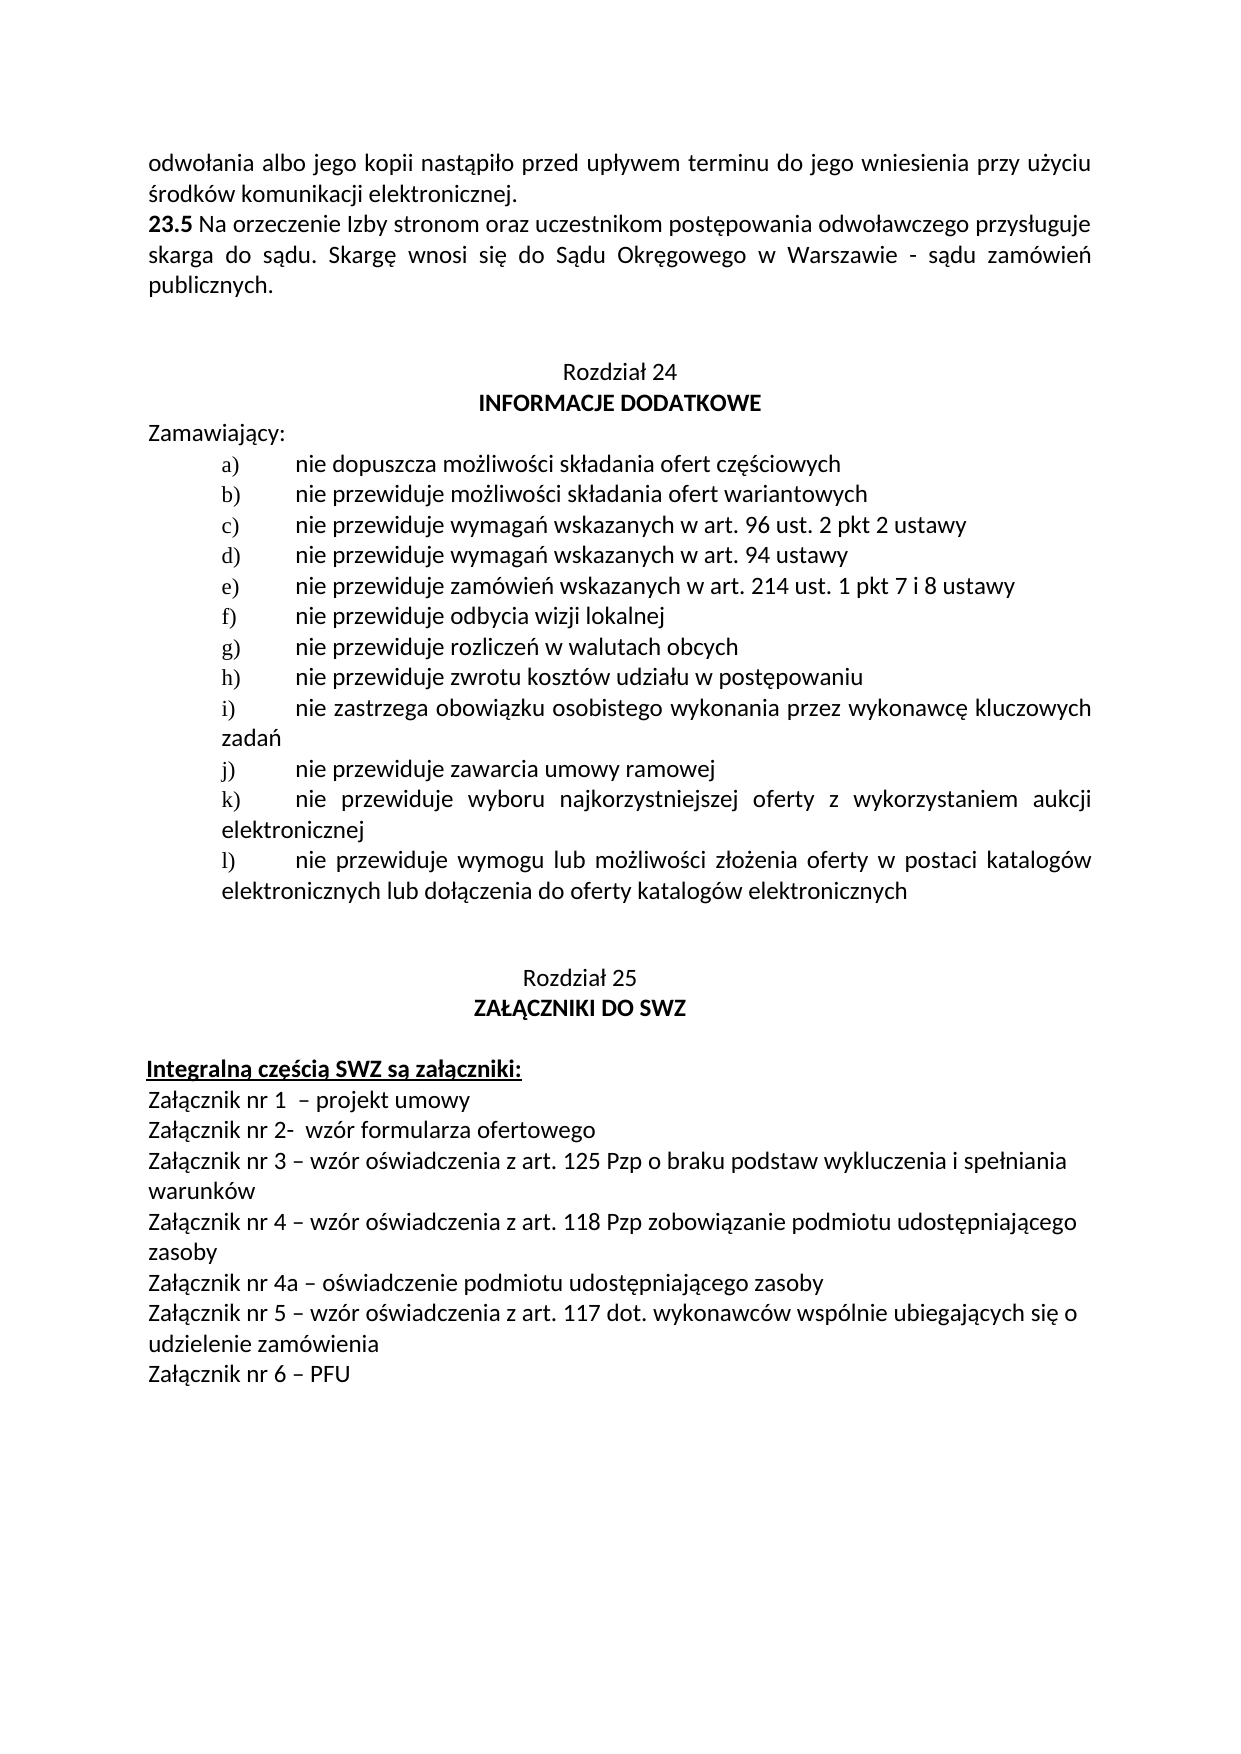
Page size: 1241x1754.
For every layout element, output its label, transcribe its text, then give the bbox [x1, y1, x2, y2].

list nie przewiduje wymagań wskazanych w art. 94 ustawy [221, 539, 1093, 570]
list nie dopuszcza możliwości składania ofert częściowych [221, 448, 1093, 478]
list nie przewiduje rozliczeń w walutach obcych [221, 631, 1093, 661]
list nie przewiduje zawarcia umowy ramowej [221, 753, 1093, 783]
list nie przewiduje zamówień wskazanych w art. 214 ust. 1 pkt 7 i 8 ustawy [221, 570, 1093, 600]
text Załącznik nr 4 – wzór oświadczenia z art. 118 Pzp zobowiązanie podmiotu udostępniającego zasoby [148, 1206, 1093, 1267]
text Załącznik nr 1 – projekt umowy [148, 1084, 1093, 1114]
subtitle INFORMACJE DODATKOWE [221, 387, 1019, 417]
list nie zastrzega obowiązku osobistego wykonania przez wykonawcę kluczowych zadań [221, 692, 1093, 753]
text ZAŁĄCZNIKI DO SWZ [221, 992, 865, 1023]
text Załącznik nr 2- wzór formularza ofertowego [148, 1114, 1093, 1145]
text Załącznik nr 6 – PFU [148, 1358, 1093, 1389]
text Rozdział 24 [148, 356, 1092, 387]
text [148, 148, 1093, 209]
list nie przewiduje odbycia wizji lokalnej [221, 600, 1093, 631]
list nie przewiduje wymagań wskazanych w art. 96 ust. 2 pkt 2 ustawy [221, 509, 1093, 539]
list nie przewiduje zwrotu kosztów udziału w postępowaniu [221, 661, 1093, 692]
list nie przewiduje wyboru najkorzystniejszej oferty z wykorzystaniem aukcji elektronicznej [221, 783, 1093, 844]
text Załącznik nr 5 – wzór oświadczenia z art. 117 dot. wykonawców wspólnie ubiegających się o udzielenie zamówienia [148, 1297, 1093, 1358]
text Zamawiający: [148, 417, 1093, 448]
text Załącznik nr 3 – wzór oświadczenia z art. 125 Pzp o braku podstaw wykluczenia i spełniania warunków [148, 1145, 1093, 1206]
text Rozdział 25 [221, 962, 865, 992]
text 23.5 Na orzeczenie Izby stronom oraz uczestnikom postępowania odwoławczego przysługuje skarga do sądu. Skargę wnosi się do Sądu Okręgowego w Warszawie - sądu zamówień publicznych. [148, 209, 1093, 300]
list nie przewiduje wymogu lub możliwości złożenia oferty w postaci katalogów elektronicznych lub dołączenia do oferty katalogów elektronicznych [221, 844, 1093, 906]
text Integralną częścią SWZ są załączniki: [146, 1053, 1093, 1084]
text Załącznik nr 4a – oświadczenie podmiotu udostępniającego zasoby [148, 1267, 1093, 1297]
list nie przewiduje możliwości składania ofert wariantowych [221, 478, 1093, 509]
